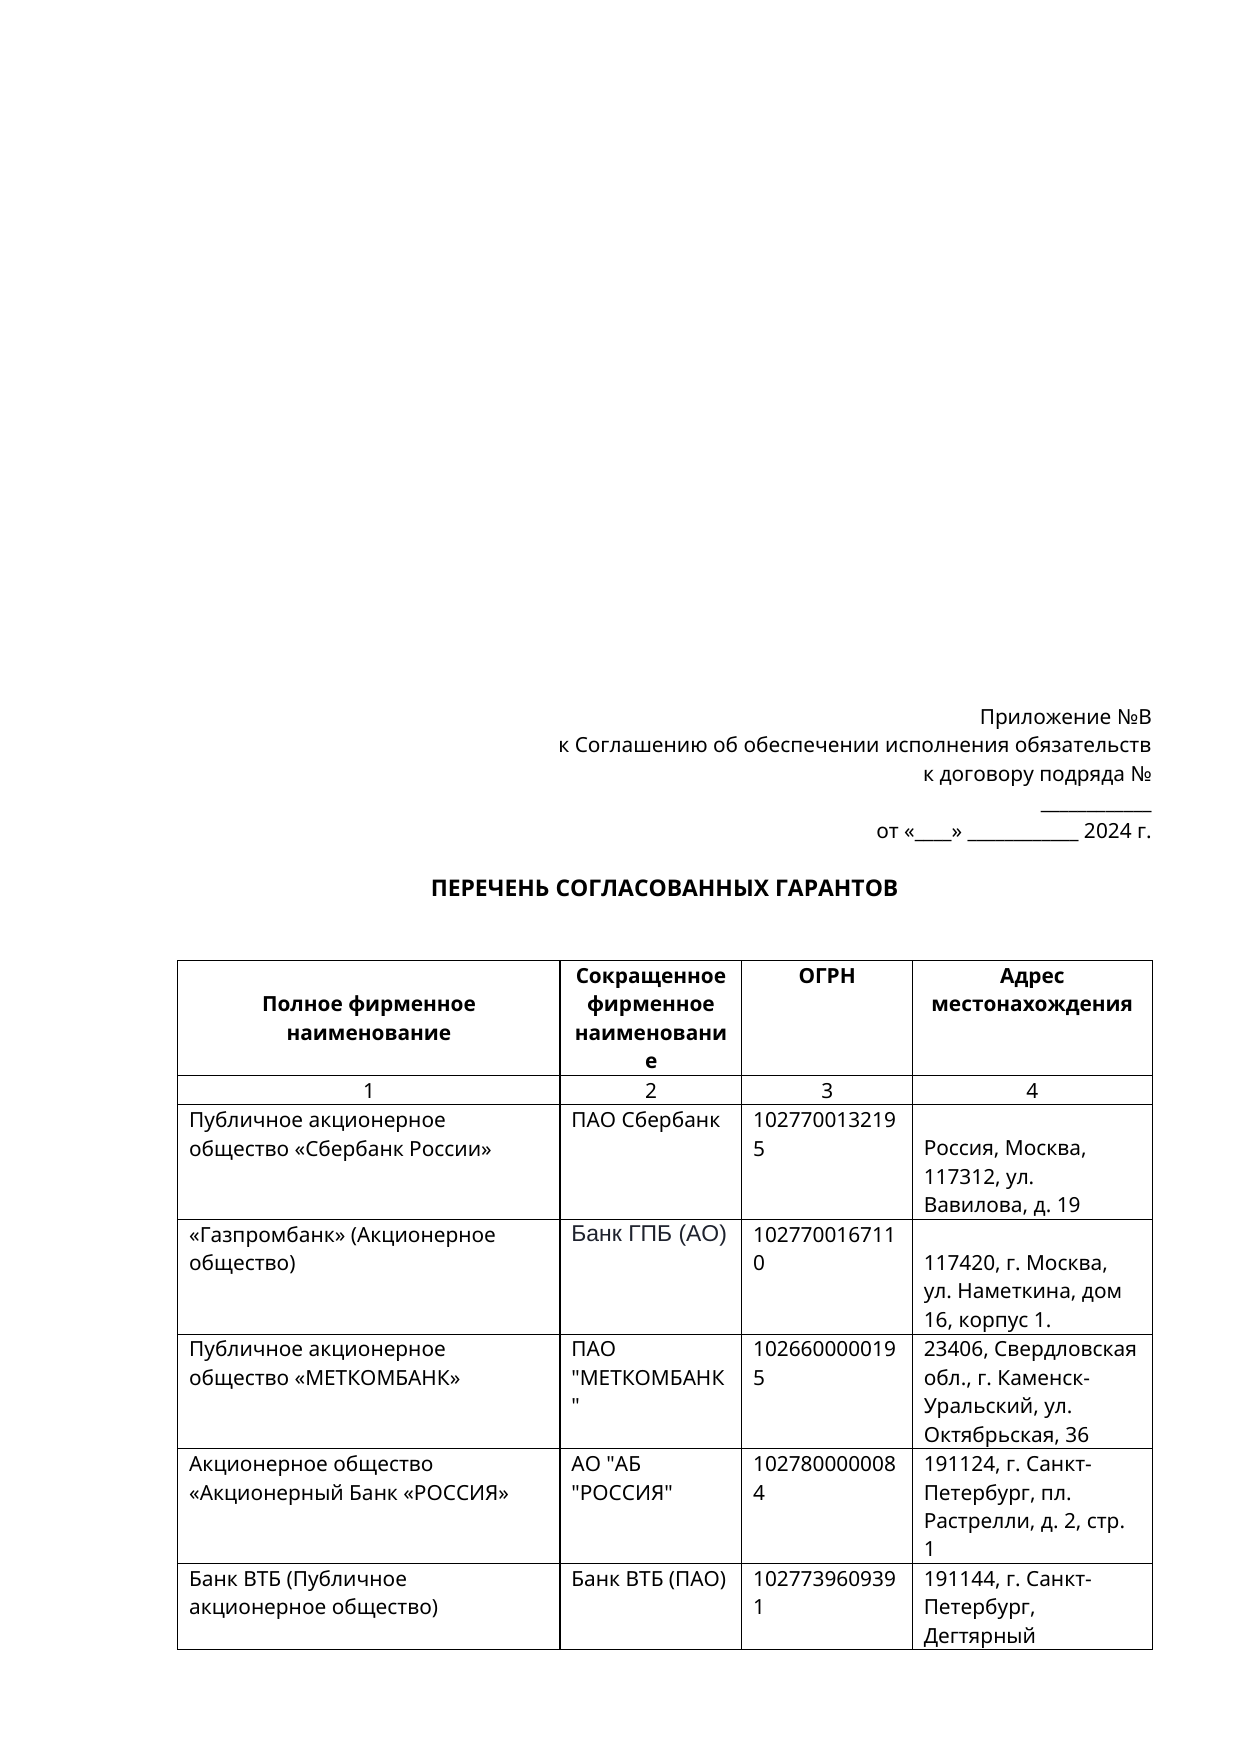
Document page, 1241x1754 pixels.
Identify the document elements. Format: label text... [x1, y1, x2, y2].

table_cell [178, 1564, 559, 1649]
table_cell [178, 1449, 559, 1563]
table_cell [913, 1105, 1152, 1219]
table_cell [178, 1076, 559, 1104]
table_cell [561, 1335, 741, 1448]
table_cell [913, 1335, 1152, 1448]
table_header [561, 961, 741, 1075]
text к договору подряда № ____________ [812, 759, 1152, 816]
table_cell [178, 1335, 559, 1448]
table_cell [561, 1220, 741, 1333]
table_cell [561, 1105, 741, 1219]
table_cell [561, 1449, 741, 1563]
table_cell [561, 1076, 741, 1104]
text Приложение №В [852, 702, 1152, 731]
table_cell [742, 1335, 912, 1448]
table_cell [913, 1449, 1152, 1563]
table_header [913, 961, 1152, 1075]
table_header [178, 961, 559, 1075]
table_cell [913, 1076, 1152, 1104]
text от «____» ____________ 2024 г. [177, 816, 1152, 844]
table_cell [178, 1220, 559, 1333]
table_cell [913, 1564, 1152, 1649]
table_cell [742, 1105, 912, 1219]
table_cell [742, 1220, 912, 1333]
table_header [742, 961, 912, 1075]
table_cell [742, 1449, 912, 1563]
text ПЕРЕЧЕНЬ СОГЛАСОВАННЫХ ГАРАНТОВ [177, 872, 1152, 903]
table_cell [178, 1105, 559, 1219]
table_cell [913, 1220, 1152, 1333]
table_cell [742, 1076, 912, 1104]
text к Соглашению об обеспечении исполнения обязательств [177, 731, 1152, 759]
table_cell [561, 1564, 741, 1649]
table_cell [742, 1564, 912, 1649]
